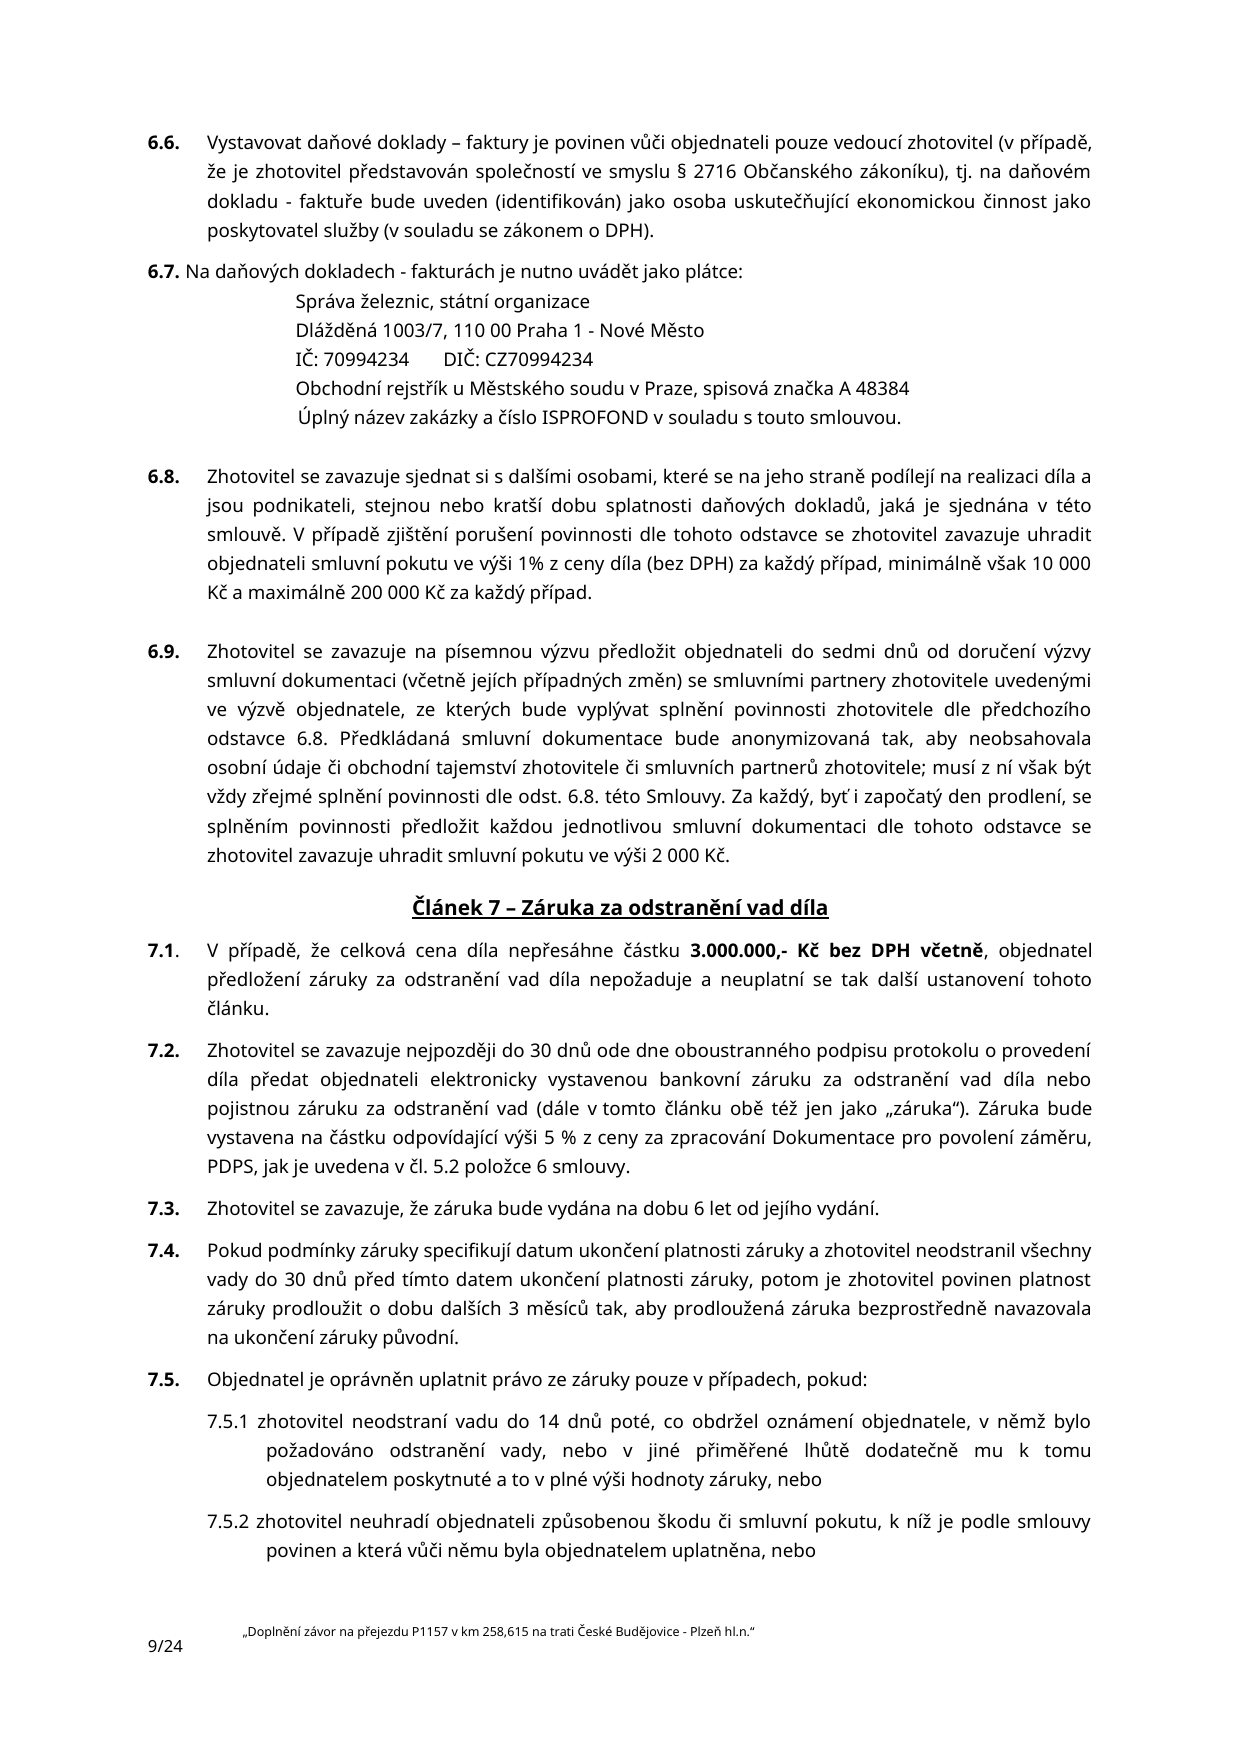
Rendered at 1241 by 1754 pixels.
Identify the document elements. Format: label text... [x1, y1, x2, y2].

text 7.5. Objednatel je oprávněn uplatnit právo ze záruky pouze v případech, pokud: [148, 1363, 1092, 1392]
text 7.5.2 zhotovitel neuhradí objednateli způsobenou škodu či smluvní pokutu, k níž je podle smlouvy povinen a která vůči němu byla objednatelem uplatněna, nebo [207, 1505, 1092, 1563]
text 7.5.1 zhotovitel neodstraní vadu do 14 dnů poté, co obdržel oznámení objednatele, v němž bylo požadováno odstranění vady, nebo v jiné přiměřené lhůtě dodatečně mu k tomu objednatelem poskytnuté a to v plné výši hodnoty záruky, nebo [207, 1405, 1092, 1492]
text Správa železnic, státní organizace [148, 285, 1092, 314]
text Obchodní rejstřík u Městského soudu v Praze, spisová značka A 48384 [148, 372, 1092, 401]
text IČ: 70994234 DIČ: CZ70994234 [148, 343, 1092, 372]
text Úplný název zakázky a číslo ISPROFOND v souladu s touto smlouvou. [148, 401, 1092, 431]
text 7.4. Pokud podmínky záruky specifikují datum ukončení platnosti záruky a zhotovitel neodstranil všechny vady do 30 dnů před tímto datem ukončení platnosti záruky, potom je zhotovitel povinen platnost záruky prodloužit o dobu dalších 3 měsíců tak, aby prodloužená záruka bezprostředně navazovala na ukončení záruky původní. [148, 1234, 1092, 1351]
text 7.2. Zhotovitel se zavazuje nejpozději do 30 dnů ode dne oboustranného podpisu protokolu o provedení díla předat objednateli elektronicky vystavenou bankovní záruku za odstranění vad díla nebo pojistnou záruku za odstranění vad (dále v tomto článku obě též jen jako „záruka“). Záruka bude vystavena na částku odpovídající výši 5 % z ceny za zpracování Dokumentace pro povolení záměru, PDPS, jak je uvedena v čl. 5.2 položce 6 smlouvy. [148, 1034, 1092, 1180]
subtitle Článek 7 – Záruka za odstranění vad díla [148, 893, 1092, 921]
text 6.6. Vystavovat daňové doklady – faktury je povinen vůči objednateli pouze vedoucí zhotovitel (v případě, že je zhotovitel představován společností ve smyslu § 2716 Občanského zákoníku), tj. na daňovém dokladu - faktuře bude uveden (identifikován) jako osoba uskutečňující ekonomickou činnost jako poskytovatel služby (v souladu se zákonem o DPH). [148, 126, 1092, 243]
text 6.8. Zhotovitel se zavazuje sjednat si s dalšími osobami, které se na jeho straně podílejí na realizaci díla a jsou podnikateli, stejnou nebo kratší dobu splatnosti daňových dokladů, jaká je sjednána v této smlouvě. V případě zjištění porušení povinnosti dle tohoto odstavce se zhotovitel zavazuje uhradit objednateli smluvní pokutu ve výši 1% z ceny díla (bez DPH) za každý případ, minimálně však 10 000 Kč a maximálně 200 000 Kč za každý případ. [148, 460, 1092, 606]
text 6.7. Na daňových dokladech - fakturách je nutno uvádět jako plátce: [148, 256, 1092, 285]
text 6.9. Zhotovitel se zavazuje na písemnou výzvu předložit objednateli do sedmi dnů od doručení výzvy smluvní dokumentaci (včetně jejích případných změn) se smluvními partnery zhotovitele uvedenými ve výzvě objednatele, ze kterých bude vyplývat splnění povinnosti zhotovitele dle předchozího odstavce 6.8. Předkládaná smluvní dokumentace bude anonymizovaná tak, aby neobsahovala osobní údaje či obchodní tajemství zhotovitele či smluvních partnerů zhotovitele; musí z ní však být vždy zřejmé splnění povinnosti dle odst. 6.8. této Smlouvy. Za každý, byť i započatý den prodlení, se splněním povinnosti předložit každou jednotlivou smluvní dokumentaci dle tohoto odstavce se zhotovitel zavazuje uhradit smluvní pokutu ve výši 2 000 Kč. [148, 635, 1092, 868]
text 7.1. V případě, že celková cena díla nepřesáhne částku 3.000.000,- Kč bez DPH včetně, objednatel předložení záruky za odstranění vad díla nepožaduje a neuplatní se tak další ustanovení tohoto článku. [148, 934, 1092, 1021]
text 7.3. Zhotovitel se zavazuje, že záruka bude vydána na dobu 6 let od jejího vydání. [148, 1192, 1092, 1221]
text Dlážděná 1003/7, 110 00 Praha 1 - Nové Město [148, 314, 1092, 343]
